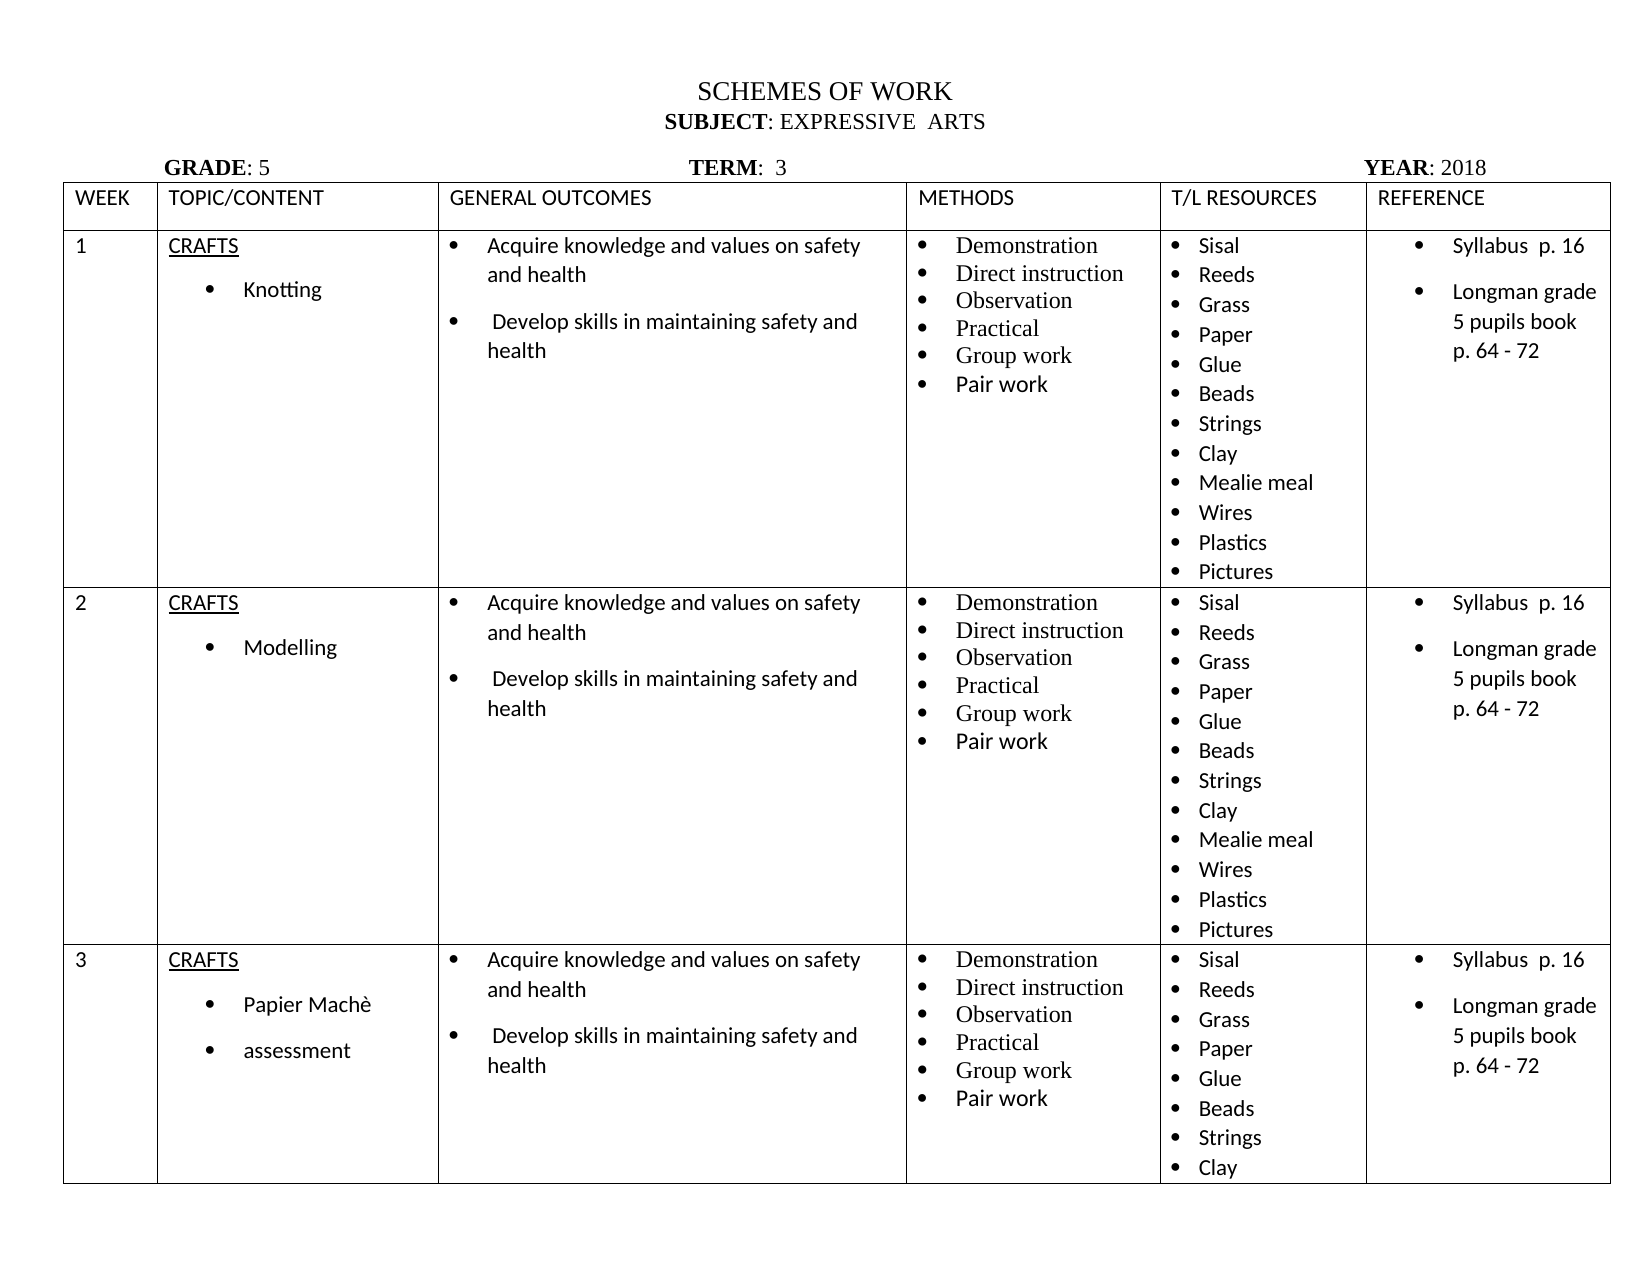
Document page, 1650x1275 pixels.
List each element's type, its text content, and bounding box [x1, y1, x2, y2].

table_cell Syllabus p. 16 Longman grade 5 pupils book p. 64 - 72 [1367, 231, 1610, 587]
table_cell Syllabus p. 16 Longman grade 5 pupils book p. 64 - 72 [1367, 588, 1610, 944]
table_header REFERENCE [1367, 183, 1610, 230]
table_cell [439, 945, 906, 1183]
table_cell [907, 945, 1160, 1183]
table_cell CRAFTS Knotting [158, 231, 438, 587]
text SCHEMES OF WORK [75, 75, 1575, 106]
table_cell 1 [64, 231, 157, 587]
table_cell Acquire knowledge and values on safety and health Develop skills in maintaining safety and health [439, 588, 906, 944]
table_cell Sisal Reeds Grass Paper Glue Beads Strings Clay Mealie meal Wires Plastics Pictures [1161, 588, 1366, 944]
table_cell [1161, 945, 1366, 1183]
text GRADE: 5 TERM: 3 YEAR: 2018 [75, 154, 1575, 180]
text SUBJECT: EXPRESSIVE ARTS [75, 108, 1575, 135]
table_header T/L RESOURCES [1161, 183, 1366, 230]
table_cell 3 [64, 945, 157, 1183]
table_header WEEK [64, 183, 157, 230]
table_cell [158, 945, 438, 1183]
table_cell Acquire knowledge and values on safety and health Develop skills in maintaining safety and health [439, 231, 906, 587]
table_header TOPIC/CONTENT [158, 183, 438, 230]
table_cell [1367, 945, 1610, 1183]
table_cell Demonstration Direct instruction Observation Practical Group work Pair work [907, 588, 1160, 944]
table_cell Sisal Reeds Grass Paper Glue Beads Strings Clay Mealie meal Wires Plastics Pictures [1161, 231, 1366, 587]
table_cell 2 [64, 588, 157, 944]
table_cell CRAFTS Modelling [158, 588, 438, 944]
table_header GENERAL OUTCOMES [439, 183, 906, 230]
table_cell Demonstration Direct instruction Observation Practical Group work Pair work [907, 231, 1160, 587]
table_header METHODS [907, 183, 1160, 230]
